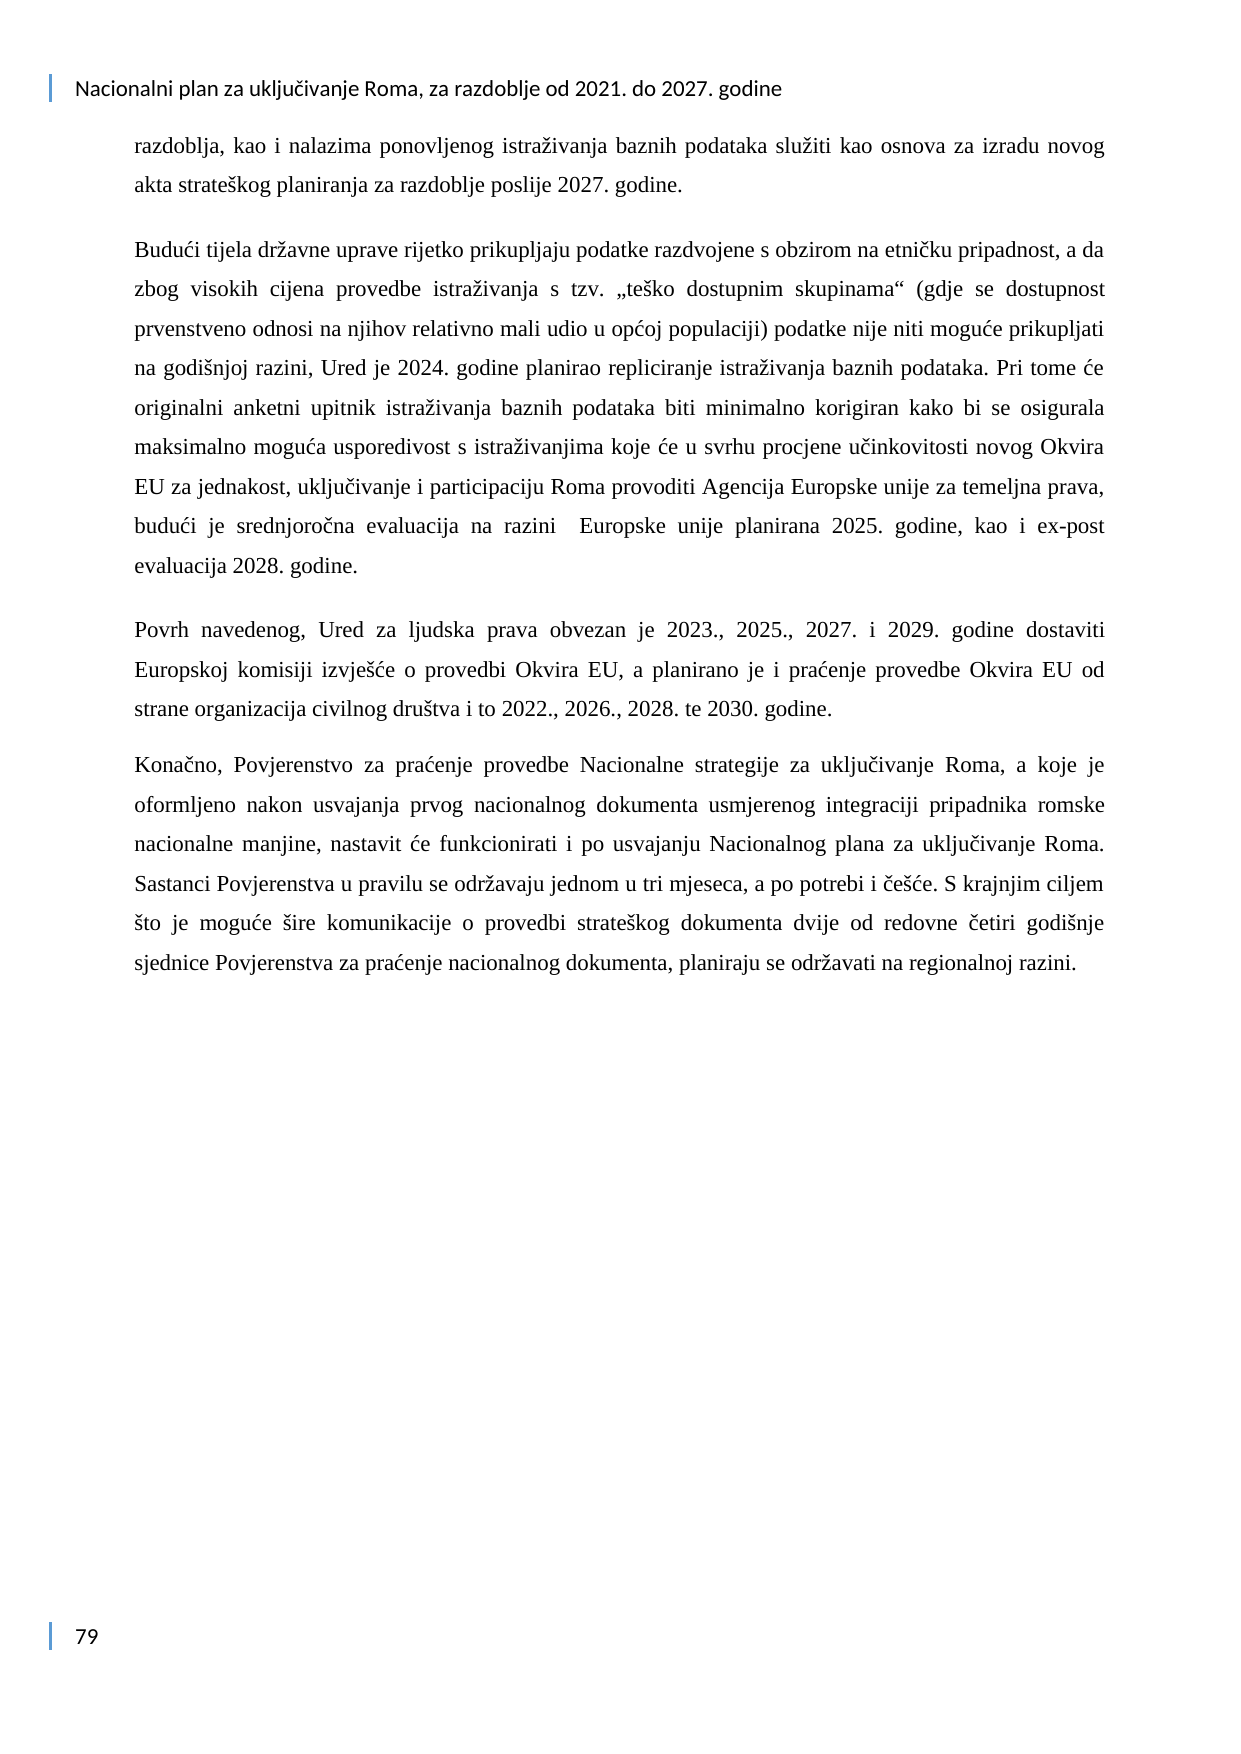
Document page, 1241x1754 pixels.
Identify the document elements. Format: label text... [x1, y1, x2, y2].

text Konačno, Povjerenstvo za praćenje provedbe Nacionalne strategije za uključivanje Roma, a koje je oformljeno nakon usvajanja prvog nacionalnog dokumenta usmjerenog integraciji pripadnika romske nacionalne manjine, nastavit će funkcionirati i po usvajanju Nacionalnog plana za uključivanje Roma. Sastanci Povjerenstva u pravilu se održavaju jednom u tri mjeseca, a po potrebi i češće. S krajnjim ciljem što je moguće šire komunikacije o provedbi strateškog dokumenta dvije od redovne četiri godišnje sjednice Povjerenstva za praćenje nacionalnog dokumenta, planiraju se održavati na regionalnoj razini. [134, 751, 1106, 975]
text Budući tijela državne uprave rijetko prikupljaju podatke razdvojene s obzirom na etničku pripadnost, a da zbog visokih cijena provedbe istraživanja s tzv. „teško dostupnim skupinama“ (gdje se dostupnost prvenstveno odnosi na njihov relativno mali udio u općoj populaciji) podatke nije niti moguće prikupljati na godišnjoj razini, Ured je 2024. godine planirao repliciranje istraživanja baznih podataka. Pri tome će originalni anketni upitnik istraživanja baznih podataka biti minimalno korigiran kako bi se osigurala maksimalno moguća usporedivost s istraživanjima koje će u svrhu procjene učinkovitosti novog Okvira EU za jednakost, uključivanje i participaciju Roma provoditi Agencija Europske unije za temeljna prava, budući je srednjoročna evaluacija na razini Europske unije planirana 2025. godine, kao i ex-post evaluacija 2028. godine. [134, 236, 1106, 578]
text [134, 132, 1106, 198]
text Povrh navedenog, Ured za ljudska prava obvezan je 2023., 2025., 2027. i 2029. godine dostaviti Europskoj komisiji izvješće o provedbi Okvira EU, a planirano je i praćenje provedbe Okvira EU od strane organizacija civilnog društva i to 2022., 2026., 2028. te 2030. godine. [134, 616, 1106, 722]
